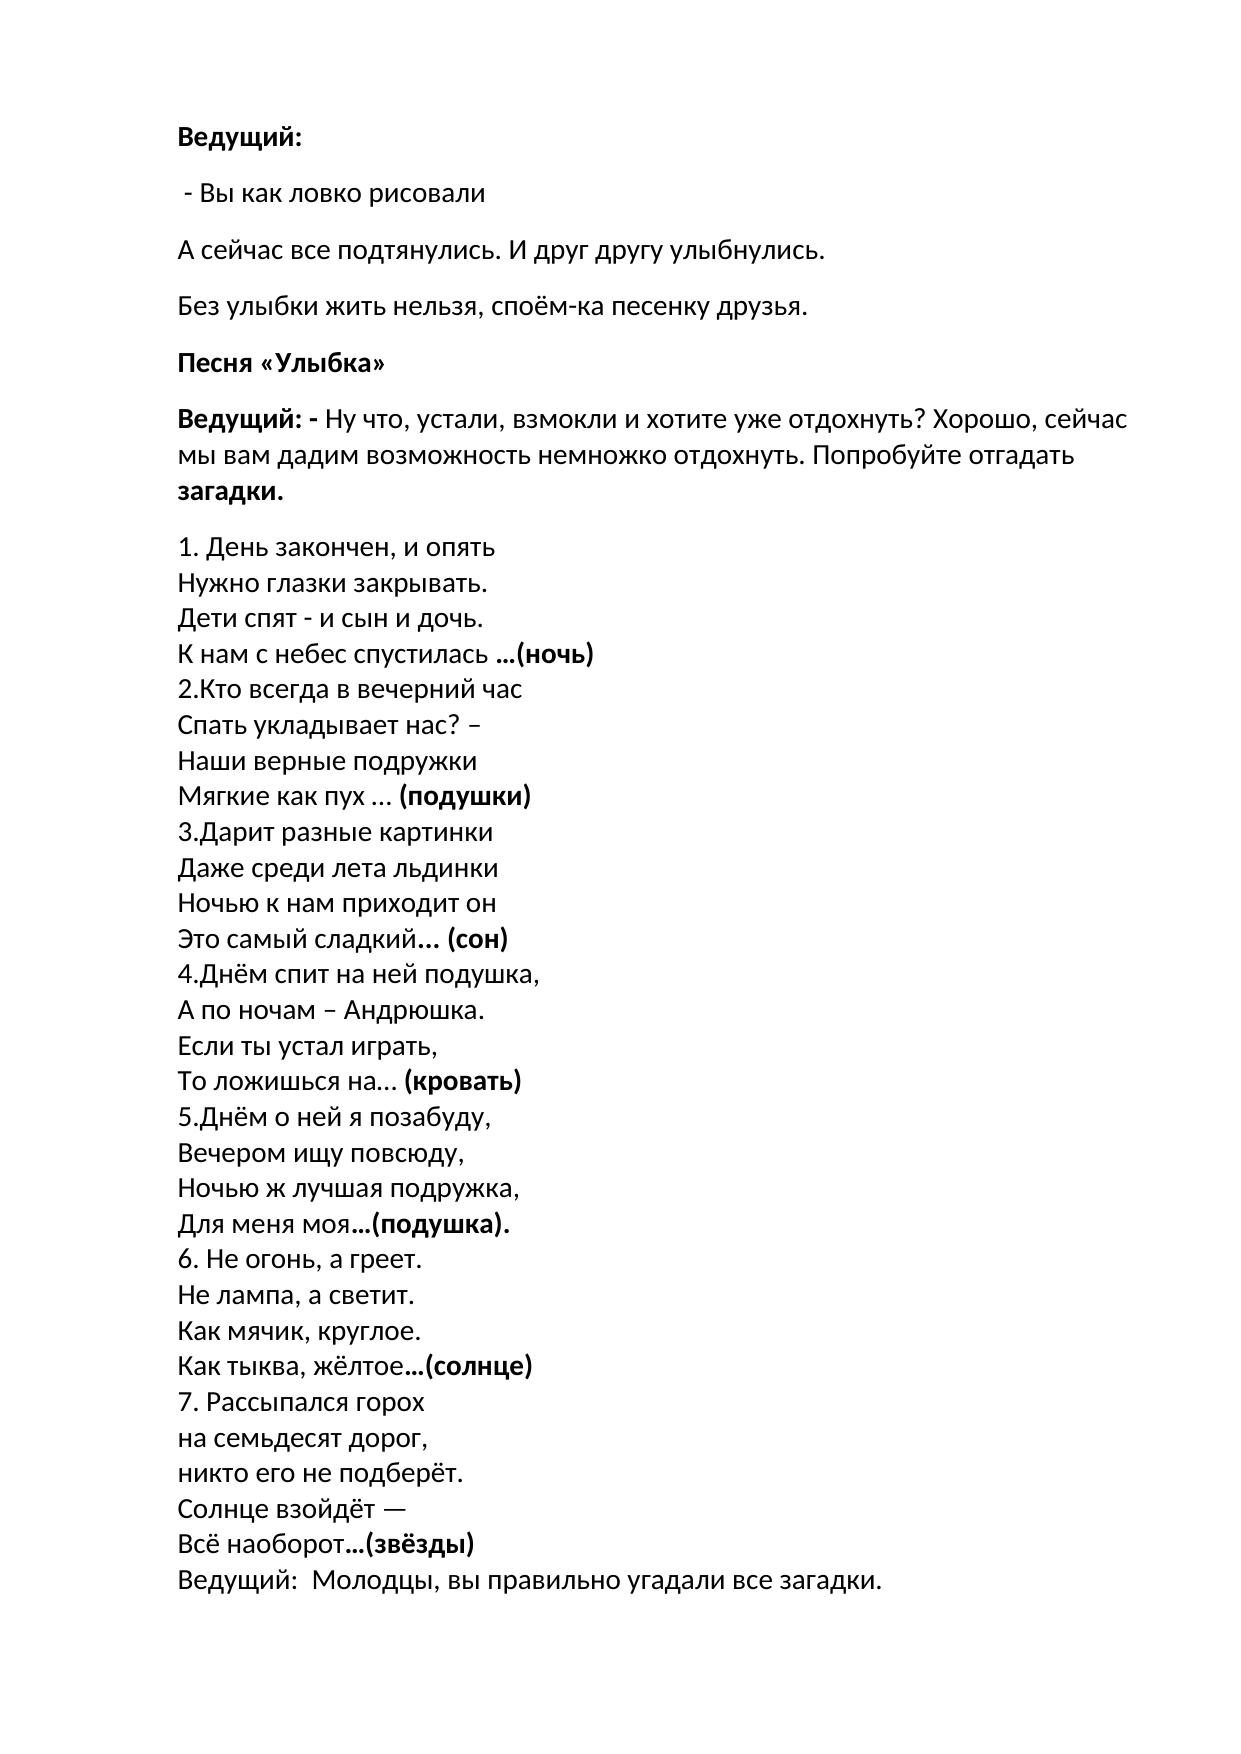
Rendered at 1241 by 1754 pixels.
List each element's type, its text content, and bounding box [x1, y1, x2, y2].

text Дети спят - и сын и дочь. [177, 599, 1152, 635]
text Даже среди лета льдинки [177, 849, 1152, 884]
text Как мячик, круглое. [177, 1312, 1152, 1347]
text Наши верные подружки [177, 742, 1152, 777]
text Песня «Улыбка» [177, 344, 1152, 379]
text А сейчас все подтянулись. И друг другу улыбнулись. [177, 231, 1152, 267]
text 6. Не огонь, а греет. [177, 1241, 1152, 1276]
text То ложишься на… (кровать) [177, 1062, 1152, 1098]
text Ведущий: [177, 118, 1152, 154]
text 5.Днём о ней я позабуду, [177, 1098, 1152, 1134]
text 7. Рассыпался горох [177, 1383, 1152, 1419]
text Если ты устал играть, [177, 1027, 1152, 1062]
text Как тыква, жёлтое…(солнце) [177, 1347, 1152, 1383]
text Солнце взойдёт — [177, 1490, 1152, 1526]
text А по ночам – Андрюшка. [177, 991, 1152, 1027]
text Вечером ищу повсюду, [177, 1134, 1152, 1169]
text 3.Дарит разные картинки [177, 813, 1152, 849]
text Без улыбки жить нельзя, споём-ка песенку друзья. [177, 287, 1152, 323]
text Для меня моя…(подушка). [177, 1205, 1152, 1241]
text Ночью ж лучшая подружка, [177, 1169, 1152, 1205]
text Всё наоборот…(звёзды) [177, 1526, 1152, 1561]
text Нужно глазки закрывать. [177, 564, 1152, 599]
text Не лампа, а светит. [177, 1276, 1152, 1312]
text К нам с небес спустилась …(ночь) [177, 635, 1152, 671]
text на семьдесят дорог, [177, 1419, 1152, 1454]
text Спать укладывает нас? – [177, 706, 1152, 742]
text 1. День закончен, и опять [177, 528, 1152, 564]
text Ведущий: - Ну что, устали, взмокли и хотите уже отдохнуть? Хорошо, сейчас мы вам дадим возможность немножко отдохнуть. Попробуйте отгадать загадки. [177, 400, 1152, 507]
text 2.Кто всегда в вечерний час [177, 671, 1152, 706]
text Мягкие как пух … (подушки) [177, 777, 1152, 813]
text Ведущий: Молодцы, вы правильно угадали все загадки. [177, 1561, 1152, 1597]
text - Вы как ловко рисовали [177, 174, 1152, 210]
text никто его не подберёт. [177, 1454, 1152, 1490]
text Это самый сладкий... (сон) [177, 920, 1152, 956]
text 4.Днём спит на ней подушка, [177, 956, 1152, 991]
text Ночью к нам приходит он [177, 884, 1152, 920]
